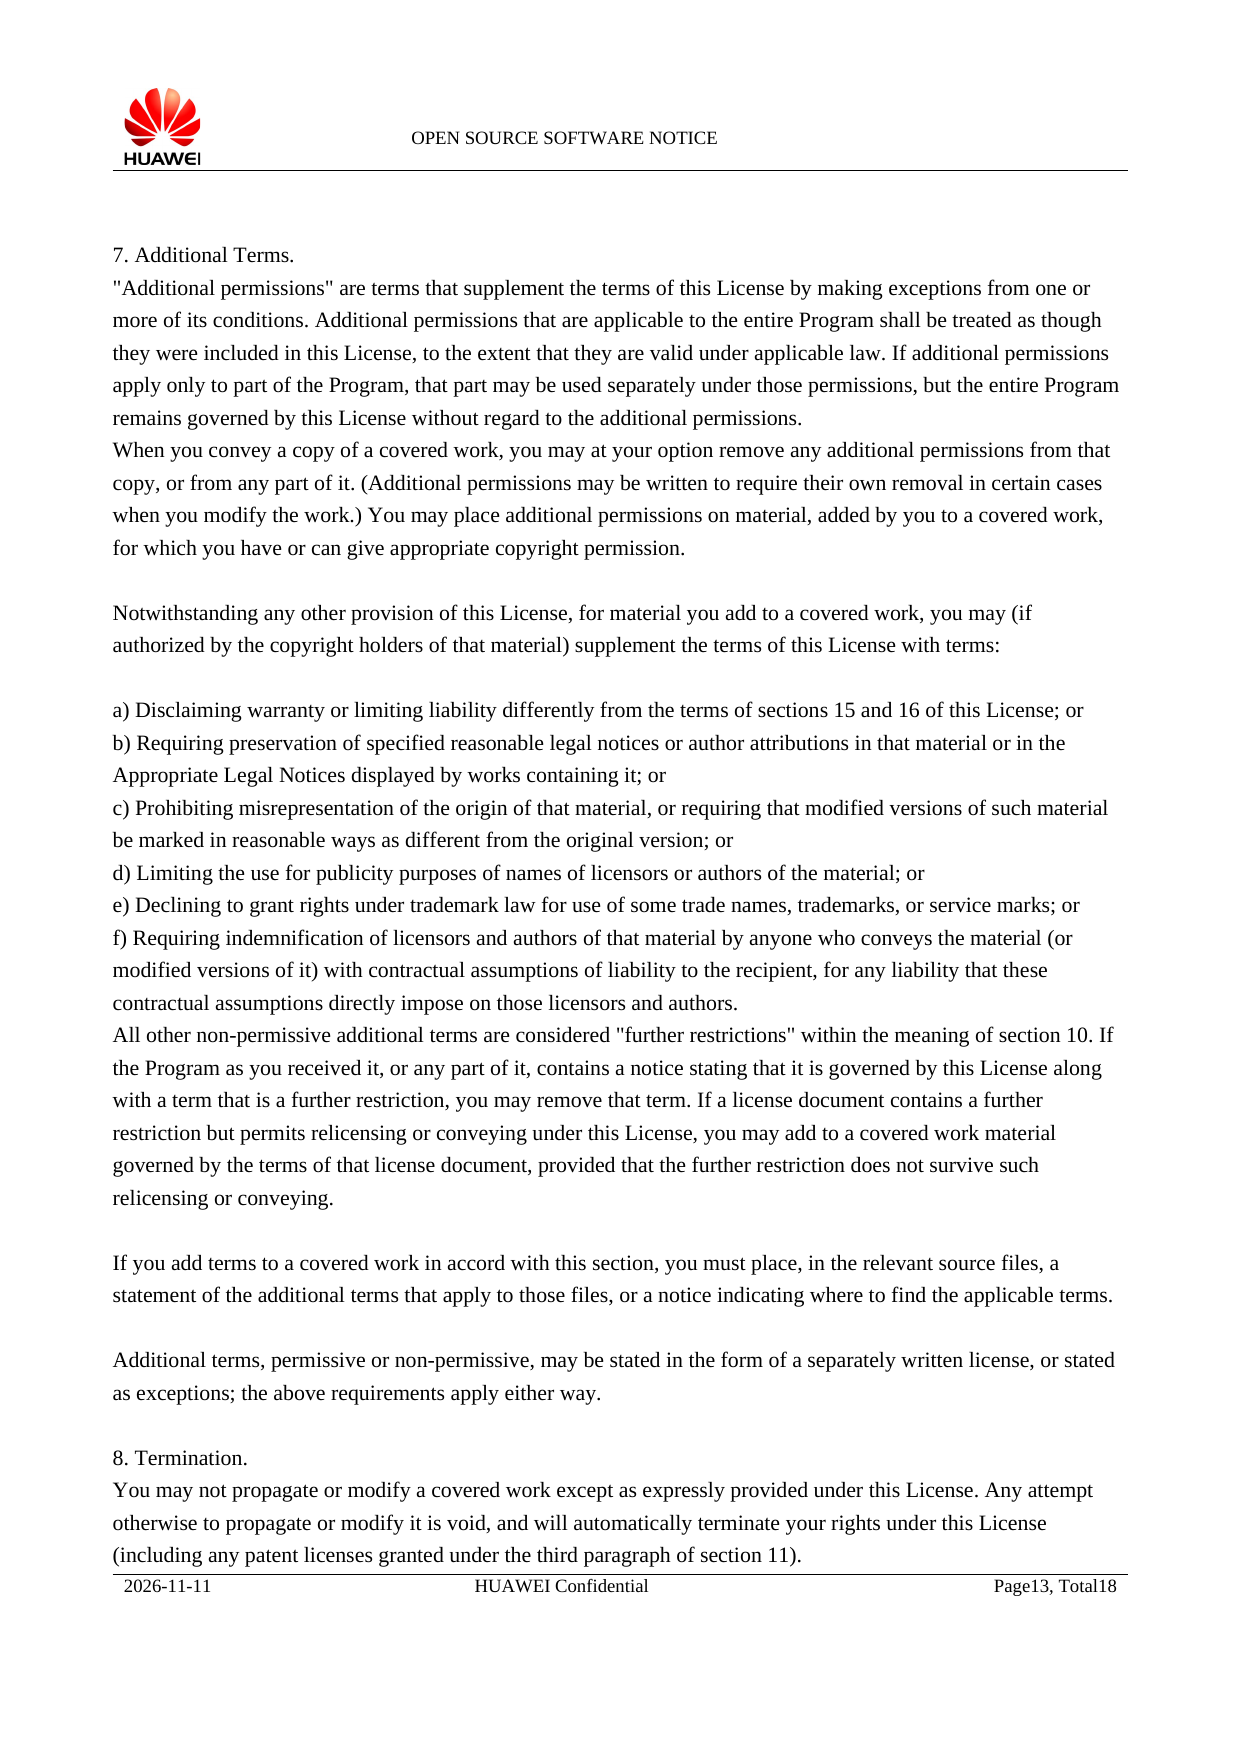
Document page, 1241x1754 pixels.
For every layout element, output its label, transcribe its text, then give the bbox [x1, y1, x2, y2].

picture [124, 88, 201, 165]
text 8. Termination. [112, 1441, 1128, 1474]
text d) Limiting the use for publicity purposes of names of licensors or authors of the material; or [112, 856, 1128, 889]
text Additional terms, permissive or non-permissive, may be stated in the form of a separately written license, or stated as exceptions; the above requirements apply either way. [112, 1344, 1128, 1409]
text c) Prohibiting misrepresentation of the origin of that material, or requiring that modified versions of such material be marked in reasonable ways as different from the original version; or [112, 791, 1128, 856]
text Notwithstanding any other provision of this License, for material you add to a covered work, you may (if authorized by the copyright holders of that material) supplement the terms of this License with terms: [112, 596, 1128, 661]
text b) Requiring preservation of specified reasonable legal notices or author attributions in that material or in the Appropriate Legal Notices displayed by works containing it; or [112, 726, 1128, 791]
text f) Requiring indemnification of licensors and authors of that material by anyone who conveys the material (or modified versions of it) with contractual assumptions of liability to the recipient, for any liability that these contractual assumptions directly impose on those licensors and authors. [112, 921, 1128, 1019]
text You may not propagate or modify a covered work except as expressly provided under this License. Any attempt otherwise to propagate or modify it is void, and will automatically terminate your rights under this License (including any patent licenses granted under the third paragraph of section 11). [112, 1474, 1128, 1571]
text a) Disclaiming warranty or limiting liability differently from the terms of sections 15 and 16 of this License; or [112, 694, 1128, 726]
text If you add terms to a covered work in accord with this section, you must place, in the relevant source files, a statement of the additional terms that apply to those files, or a notice indicating where to find the applicable terms. [112, 1246, 1128, 1311]
text When you convey a copy of a covered work, you may at your option remove any additional permissions from that copy, or from any part of it. (Additional permissions may be written to require their own removal in certain cases when you modify the work.) You may place additional permissions on material, added by you to a covered work, for which you have or can give appropriate copyright permission. [112, 434, 1128, 564]
text e) Declining to grant rights under trademark law for use of some trade names, trademarks, or service marks; or [112, 889, 1128, 921]
text 7. Additional Terms. [112, 239, 1128, 271]
text "Additional permissions" are terms that supplement the terms of this License by making exceptions from one or more of its conditions. Additional permissions that are applicable to the entire Program shall be treated as though they were included in this License, to the extent that they are valid under applicable law. If additional permissions apply only to part of the Program, that part may be used separately under those permissions, but the entire Program remains governed by this License without regard to the additional permissions. [112, 271, 1128, 434]
text All other non-permissive additional terms are considered "further restrictions" within the meaning of section 10. If the Program as you received it, or any part of it, contains a notice stating that it is governed by this License along with a term that is a further restriction, you may remove that term. If a license document contains a further restriction but permits relicensing or conveying under this License, you may add to a covered work material governed by the terms of that license document, provided that the further restriction does not survive such relicensing or conveying. [112, 1019, 1128, 1214]
